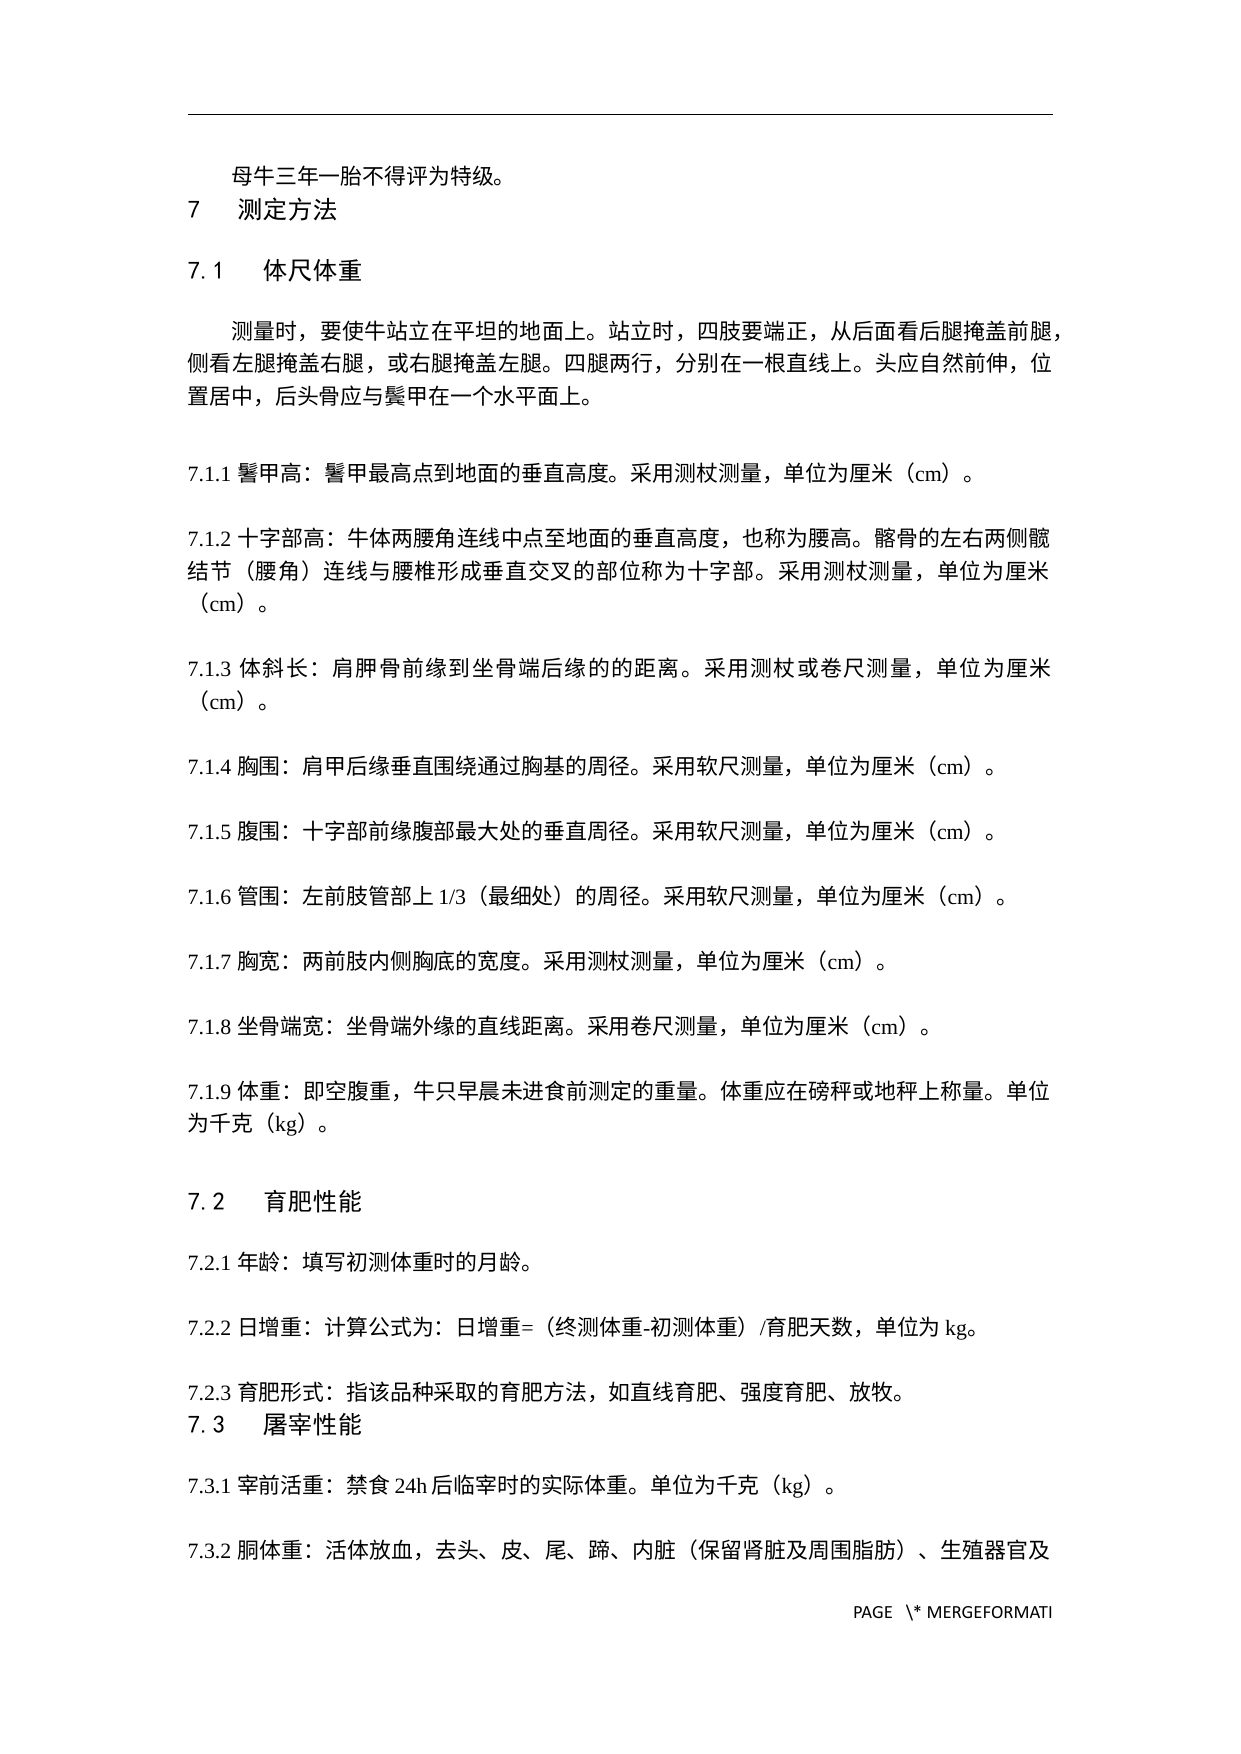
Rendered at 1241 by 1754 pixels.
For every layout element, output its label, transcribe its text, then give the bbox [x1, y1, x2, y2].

text 7 测定方法 [187, 191, 1053, 224]
text 7.1.2 十字部高：牛体两腰角连线中点至地面的垂直高度，也称为腰高。髂骨的左右两侧髋结节（腰角）连线与腰椎形成垂直交叉的部位称为十字部。采用测杖测量，单位为厘米（cm）。 [187, 521, 1053, 618]
text 7.1.8 坐骨端宽：坐骨端外缘的直线距离。采用卷尺测量，单位为厘米（cm）。 [187, 1008, 1053, 1041]
text 7.2 育肥性能 [187, 1183, 1053, 1216]
text 7.1.3 体斜长：肩胛骨前缘到坐骨端后缘的的距离。采用测杖或卷尺测量，单位为厘米（cm）。 [187, 651, 1053, 716]
text 7.1.9 体重：即空腹重，牛只早晨未进食前测定的重量。体重应在磅秤或地秤上称量。单位为千克（kg）。 [187, 1073, 1053, 1138]
text 7.3 屠宰性能 [187, 1407, 1053, 1439]
text 7.2.1 年龄：填写初测体重时的月龄。 [187, 1244, 1053, 1277]
text 7.1.5 腹围：十字部前缘腹部最大处的垂直周径。采用软尺测量，单位为厘米（cm）。 [187, 813, 1053, 846]
text 7.2.3 育肥形式：指该品种采取的育肥方法，如直线育肥、强度育肥、放牧。 [187, 1374, 1053, 1407]
text 母牛三年一胎不得评为特级。 [187, 159, 1053, 191]
text 7.1.4 胸围：肩甲后缘垂直围绕通过胸基的周径。采用软尺测量，单位为厘米（cm）。 [187, 748, 1053, 781]
text 7.3.1 宰前活重：禁食24h后临宰时的实际体重。单位为千克（kg）。 [187, 1468, 1053, 1500]
text 测量时，要使牛站立在平坦的地面上。站立时，四肢要端正，从后面看后腿掩盖前腿，侧看左腿掩盖右腿，或右腿掩盖左腿。四腿两行，分别在一根直线上。头应自然前伸，位置居中，后头骨应与鬓甲在一个水平面上。 [187, 313, 1053, 411]
text 7.1 体尺体重 [187, 252, 1053, 285]
text 7.1.1 鬐甲高：鬐甲最高点到地面的垂直高度。采用测杖测量，单位为厘米（cm）。 [187, 456, 1053, 488]
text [187, 1533, 1053, 1565]
text 7.1.6 管围：左前肢管部上1/3（最细处）的周径。采用软尺测量，单位为厘米（cm）。 [187, 878, 1053, 911]
text 7.2.2 日增重：计算公式为：日增重=（终测体重-初测体重）/育肥天数，单位为kg。 [187, 1309, 1053, 1342]
text 7.1.7 胸宽：两前肢内侧胸底的宽度。采用测杖测量，单位为厘米（cm）。 [187, 943, 1053, 976]
